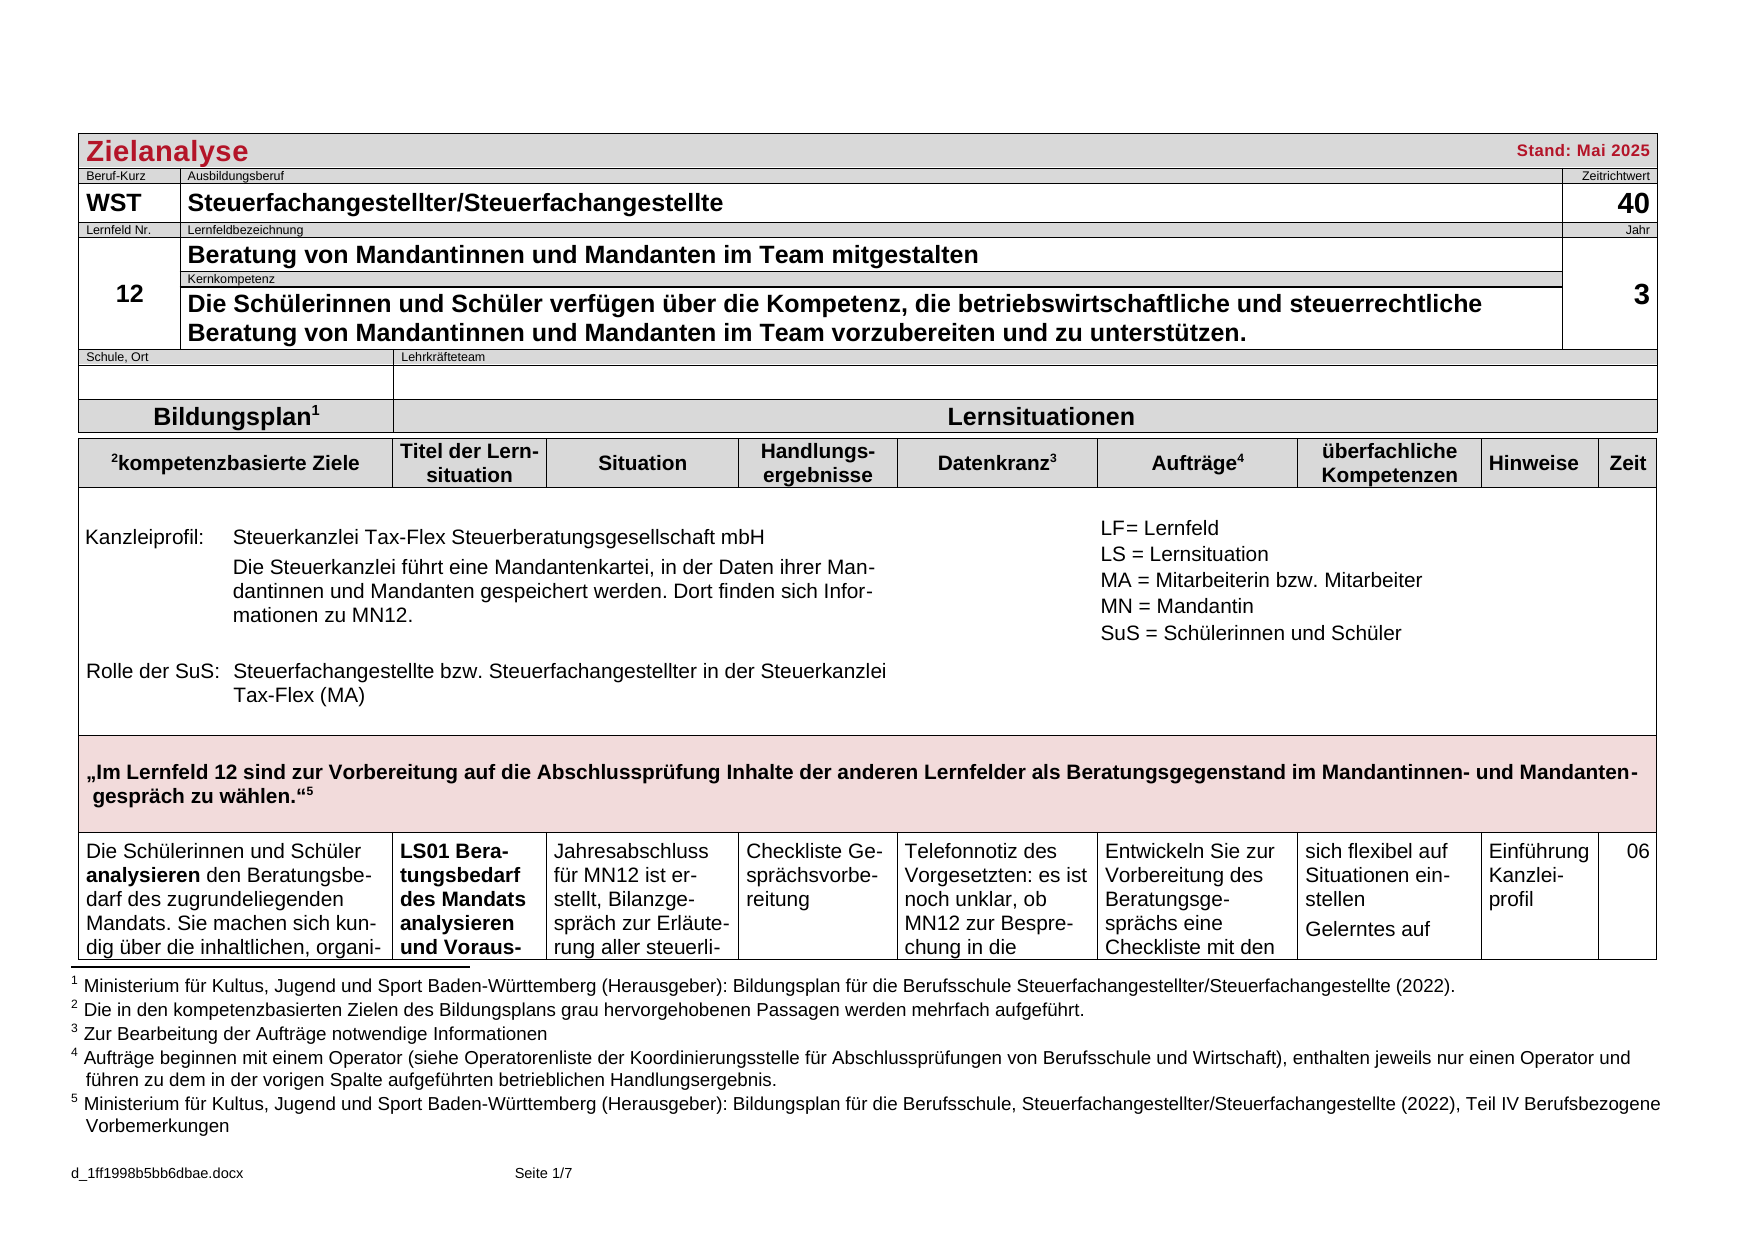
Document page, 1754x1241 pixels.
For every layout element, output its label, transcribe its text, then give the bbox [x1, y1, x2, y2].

table_cell Lehrkräfteteam [394, 350, 1657, 364]
table_cell Lernfeld Nr. [79, 223, 180, 237]
table_cell Lernfeldbezeichnung [181, 223, 1562, 237]
table_cell [394, 366, 1657, 398]
table_cell Beruf-Kurz [79, 169, 180, 183]
table_cell Steuerfachangestellter/Steuerfachangestellte [181, 184, 1562, 222]
table_cell Kernkompetenz [181, 272, 1562, 286]
table_cell [79, 366, 393, 398]
table_cell 12 [79, 238, 180, 349]
table_cell 3 [1563, 238, 1657, 349]
table_header Stand: Mai 2025 [394, 134, 1657, 167]
table_header Zielanalyse [79, 134, 394, 167]
table_cell Jahr [1563, 223, 1657, 237]
table_cell Lernsituationen [394, 400, 1657, 432]
table_cell Schule, Ort [79, 350, 393, 364]
table_cell Die Schülerinnen und Schüler verfügen über die Kompetenz, die betriebswirtschaftliche und steuerrechtliche Beratung von Mandantinnen und Mandanten im Team vorzubereiten und zu unterstützen. [181, 288, 1562, 349]
table_cell Ausbildungsberuf [181, 169, 1562, 183]
table_cell Zeitrichtwert [1563, 169, 1657, 183]
table_cell WST [79, 184, 180, 222]
table_cell Beratung von Mandantinnen und Mandanten im Team mitgestalten [181, 238, 1562, 271]
table_cell Bildungsplan [79, 400, 393, 432]
table_cell 40 [1563, 184, 1657, 222]
